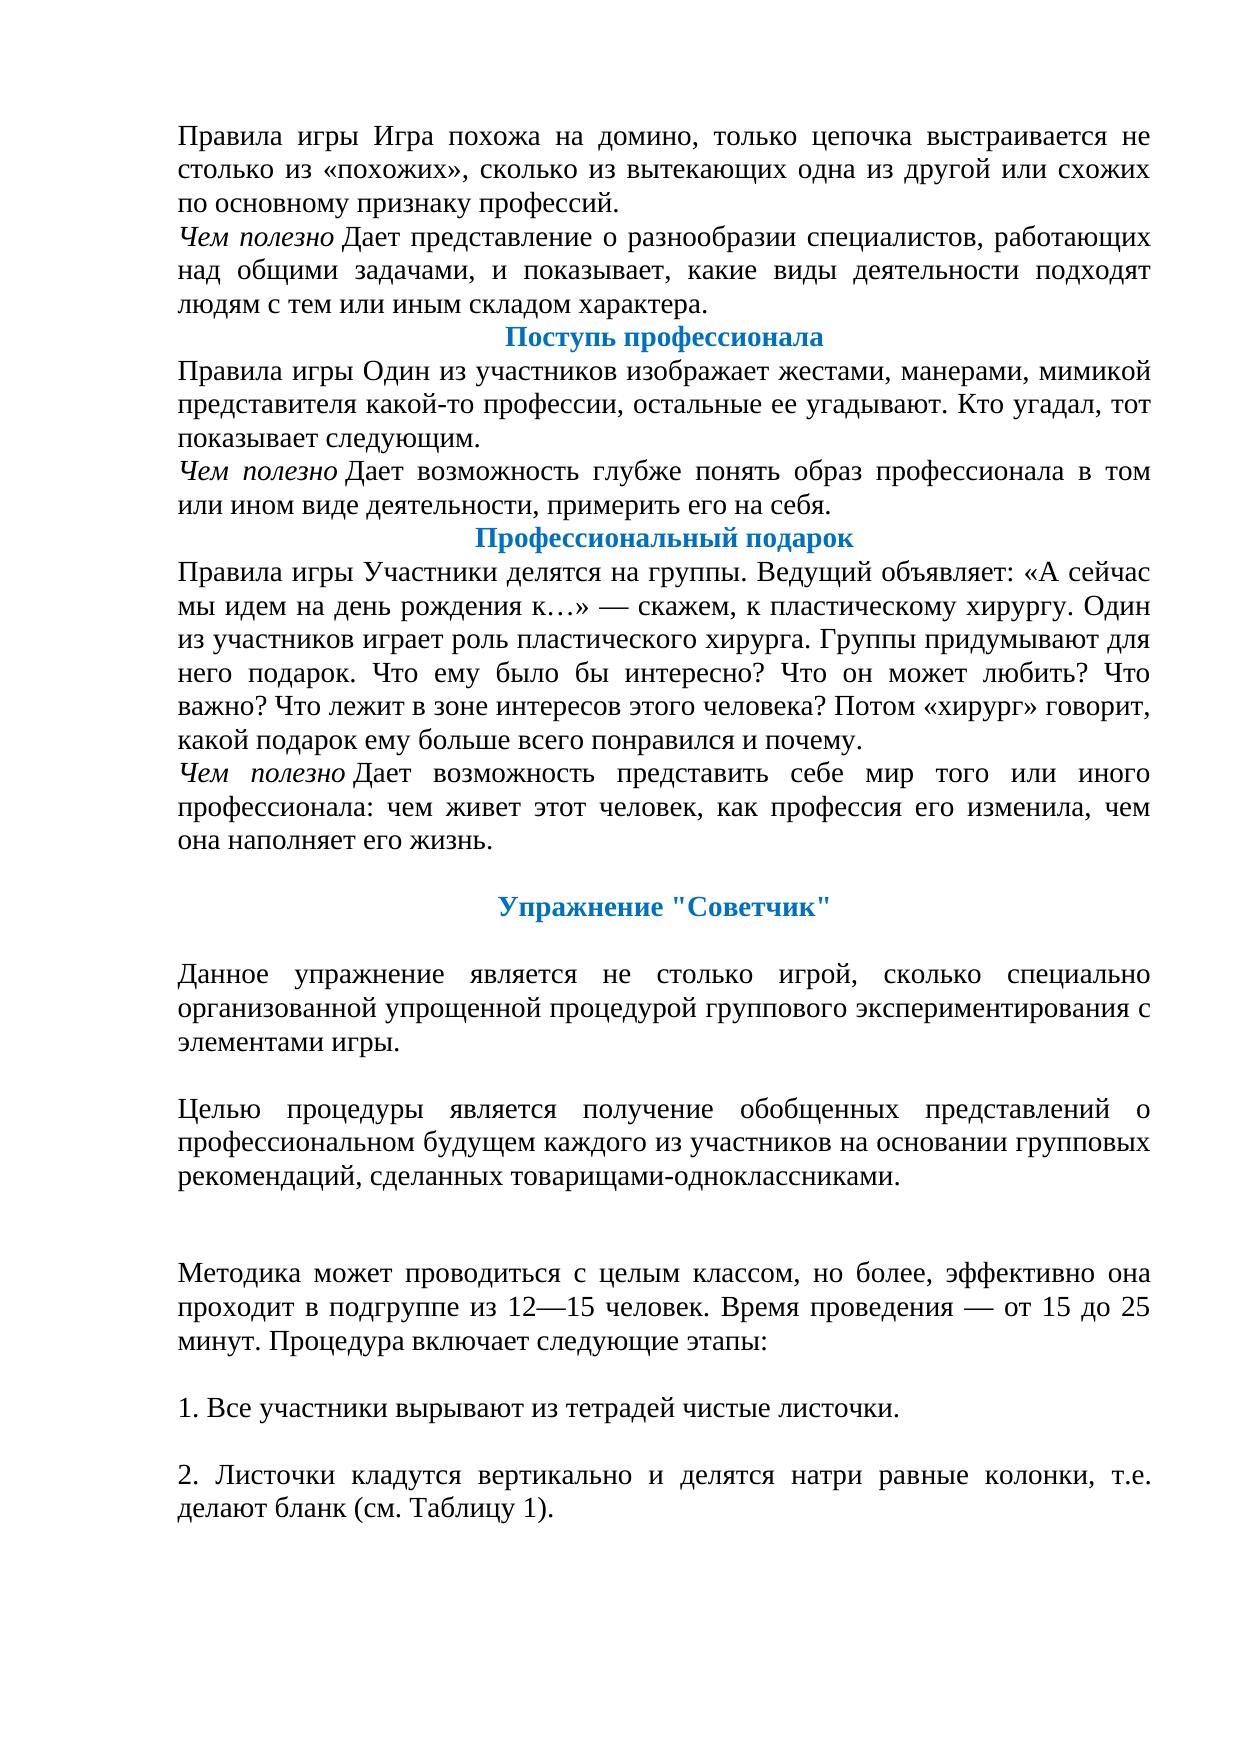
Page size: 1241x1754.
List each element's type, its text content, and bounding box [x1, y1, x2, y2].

text Поступь профессионала [177, 319, 1152, 353]
text Целью процедуры является получение обобщенных представлений о профессиональном будущем каждого из участников на основании групповых рекомендаций, сделанных товарищами-одноклассниками. [177, 1091, 1152, 1191]
text Методика может проводиться с целым классом, но более, эффективно она проходит в подгруппе из 12—15 человек. Время проведения — от 15 до 25 минут. Процедура включает следующие этапы: [177, 1256, 1152, 1356]
text Правила игры Один из участников изображает жестами, манерами, мимикой представителя какой-то профессии, остальные ее угадывают. Кто угадал, тот показывает следующим. [177, 353, 1152, 453]
text 2. Листочки кладутся вертикально и делятся натри равные колонки, т.е. делают бланк (см. Таблицу 1). [177, 1457, 1152, 1524]
text Правила игры Участники делятся на группы. Ведущий объявляет: «А сейчас мы идем на день рождения к…» — скажем, к пластическому хирургу. Один из участников играет роль пластического хирурга. Группы придумывают для него подарок. Что ему было бы интересно? Что он может любить? Что важно? Что лежит в зоне интересов этого человека? Потом «хирург» говорит, какой подарок ему больше всего понравился и почему. [177, 554, 1152, 755]
text Чем полезно Дает представление о разнообразии специалистов, работающих над общими задачами, и показывает, какие виды деятельности подходят людям с тем или иным складом характера. [177, 219, 1152, 319]
text Упражнение "Советчик" [177, 889, 1152, 923]
text Данное упражнение является не столько игрой, сколько специально организованной упрощенной процедурой группового экспериментирования с элементами игры. [177, 957, 1152, 1057]
text Чем полезно Дает возможность представить себе мир того или иного профессионала: чем живет этот человек, как профессия его изменила, чем она наполняет его жизнь. [177, 755, 1152, 856]
text Чем полезно Дает возможность глубже понять образ профессионала в том или ином виде деятельности, примерить его на себя. [177, 453, 1152, 521]
text Правила игры Игра похожа на домино, только цепочка выстраивается не столько из «похожих», сколько из вытекающих одна из другой или схожих по основному признаку профессий. [177, 118, 1152, 219]
text 1. Все участники вырывают из тетрадей чистые листочки. [177, 1390, 1152, 1423]
text Профессиональный подарок [177, 521, 1152, 554]
